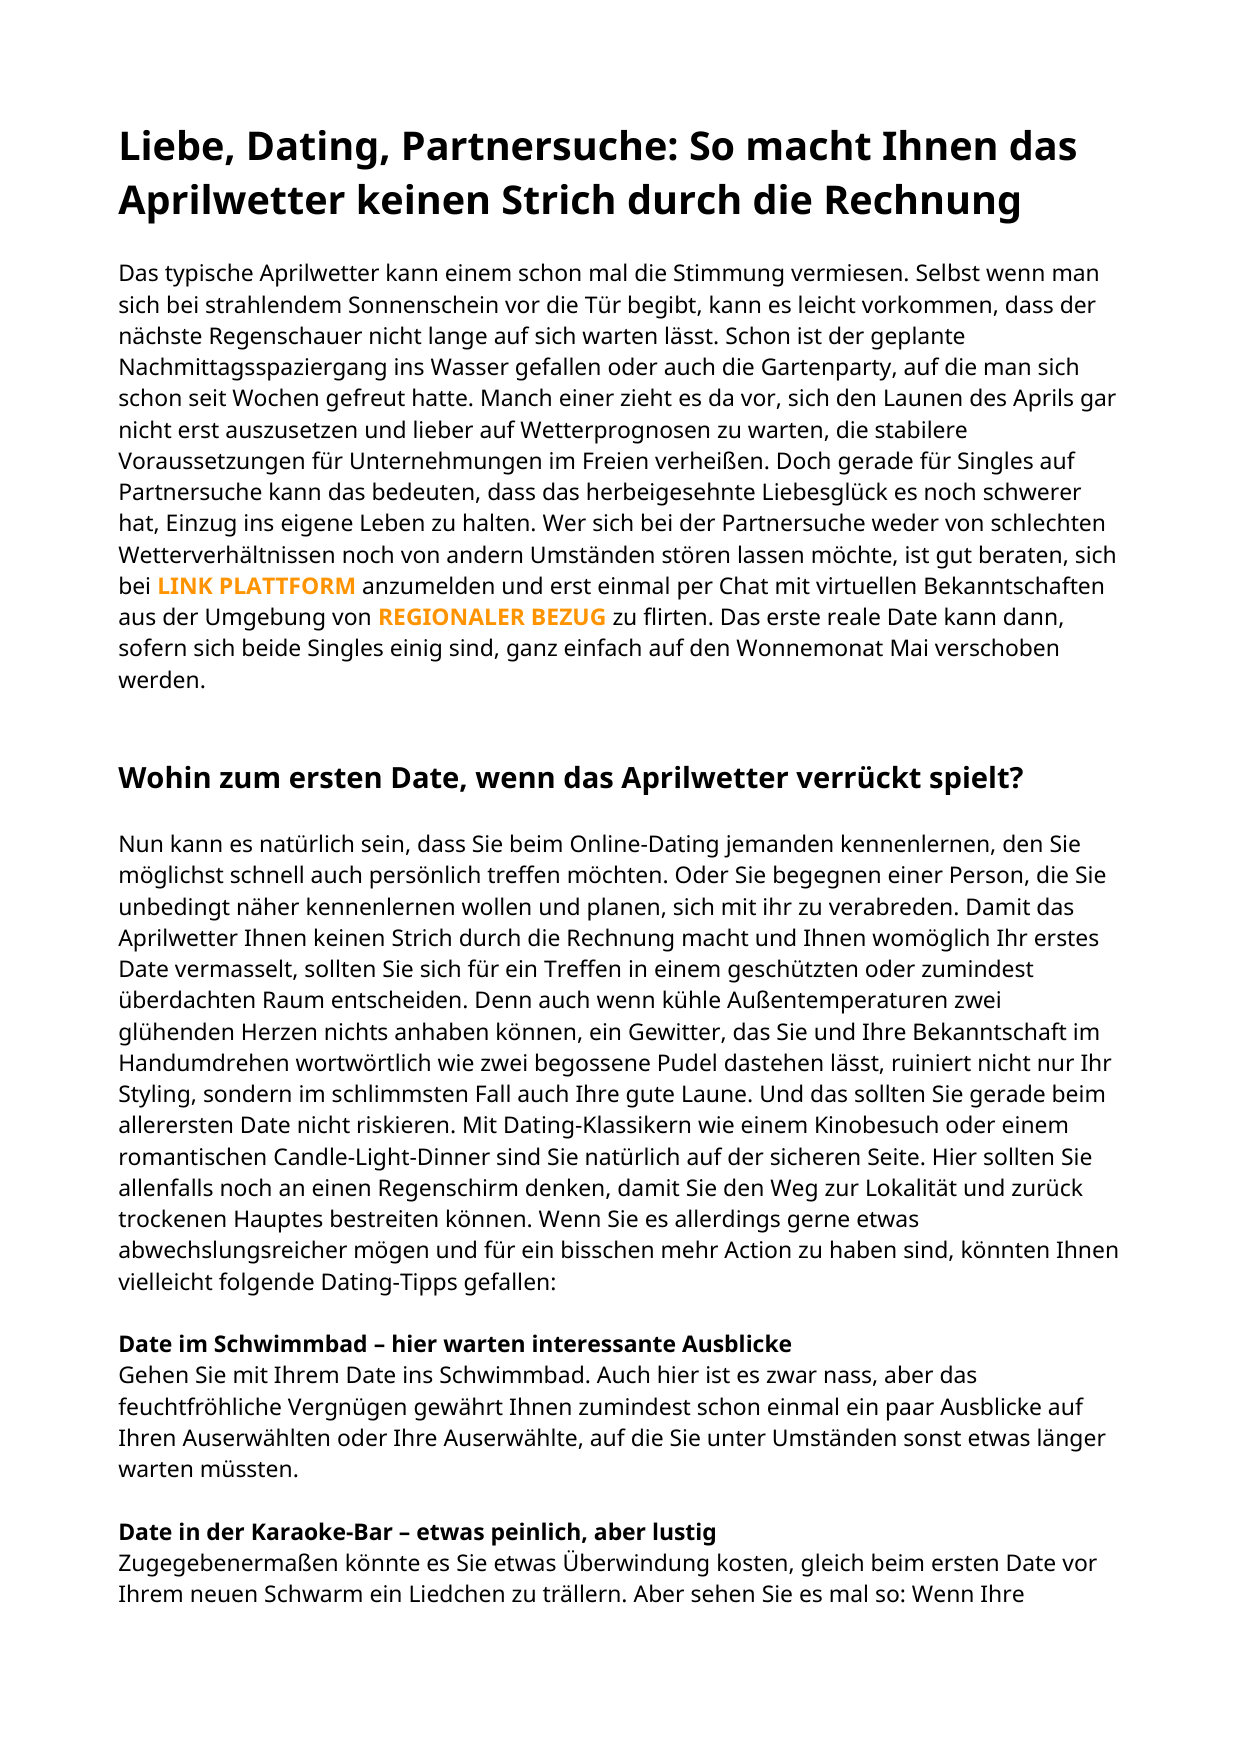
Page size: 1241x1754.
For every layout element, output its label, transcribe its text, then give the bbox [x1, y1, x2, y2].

text Wohin zum ersten Date, wenn das Aprilwetter verrückt spielt? [118, 757, 1122, 797]
text Date im Schwimmbad – hier warten interessante Ausblicke [118, 1328, 1122, 1359]
text Liebe, Dating, Partnersuche: So macht Ihnen das Aprilwetter keinen Strich durch die Rechnung [118, 118, 1122, 226]
text Gehen Sie mit Ihrem Date ins Schwimmbad. Auch hier ist es zwar nass, aber das feuchtfröhliche Vergnügen gewährt Ihnen zumindest schon einmal ein paar Ausblicke auf Ihren Auserwählten oder Ihre Auserwählte, auf die Sie unter Umständen sonst etwas länger warten müssten. [118, 1359, 1122, 1484]
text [118, 1547, 1122, 1609]
text Das typische Aprilwetter kann einem schon mal die Stimmung vermiesen. Selbst wenn man sich bei strahlendem Sonnenschein vor die Tür begibt, kann es leicht vorkommen, dass der nächste Regenschauer nicht lange auf sich warten lässt. Schon ist der geplante Nachmittagsspaziergang ins Wasser gefallen oder auch die Gartenparty, auf die man sich schon seit Wochen gefreut hatte. Manch einer zieht es da vor, sich den Launen des Aprils gar nicht erst auszusetzen und lieber auf Wetterprognosen zu warten, die stabilere Voraussetzungen für Unternehmungen im Freien verheißen. Doch gerade für Singles auf Partnersuche kann das bedeuten, dass das herbeigesehnte Liebesglück es noch schwerer hat, Einzug ins eigene Leben zu halten. Wer sich bei der Partnersuche weder von schlechten Wetterverhältnissen noch von andern Umständen stören lassen möchte, ist gut beraten, sich bei LINK PLATTFORM anzumelden und erst einmal per Chat mit virtuellen Bekanntschaften aus der Umgebung von REGIONALER BEZUG zu flirten. Das erste reale Date kann dann, sofern sich beide Singles einig sind, ganz einfach auf den Wonnemonat Mai verschoben werden. [118, 257, 1122, 695]
text Nun kann es natürlich sein, dass Sie beim Online-Dating jemanden kennenlernen, den Sie möglichst schnell auch persönlich treffen möchten. Oder Sie begegnen einer Person, die Sie unbedingt näher kennenlernen wollen und planen, sich mit ihr zu verabreden. Damit das Aprilwetter Ihnen keinen Strich durch die Rechnung macht und Ihnen womöglich Ihr erstes Date vermasselt, sollten Sie sich für ein Treffen in einem geschützten oder zumindest überdachten Raum entscheiden. Denn auch wenn kühle Außentemperaturen zwei glühenden Herzen nichts anhaben können, ein Gewitter, das Sie und Ihre Bekanntschaft im Handumdrehen wortwörtlich wie zwei begossene Pudel dastehen lässt, ruiniert nicht nur Ihr Styling, sondern im schlimmsten Fall auch Ihre gute Laune. Und das sollten Sie gerade beim allerersten Date nicht riskieren. Mit Dating-Klassikern wie einem Kinobesuch oder einem romantischen Candle-Light-Dinner sind Sie natürlich auf der sicheren Seite. Hier sollten Sie allenfalls noch an einen Regenschirm denken, damit Sie den Weg zur Lokalität und zurück trockenen Hauptes bestreiten können. Wenn Sie es allerdings gerne etwas abwechslungsreicher mögen und für ein bisschen mehr Action zu haben sind, könnten Ihnen vielleicht folgende Dating-Tipps gefallen: [118, 828, 1122, 1297]
text Date in der Karaoke-Bar – etwas peinlich, aber lustig [118, 1516, 1122, 1547]
